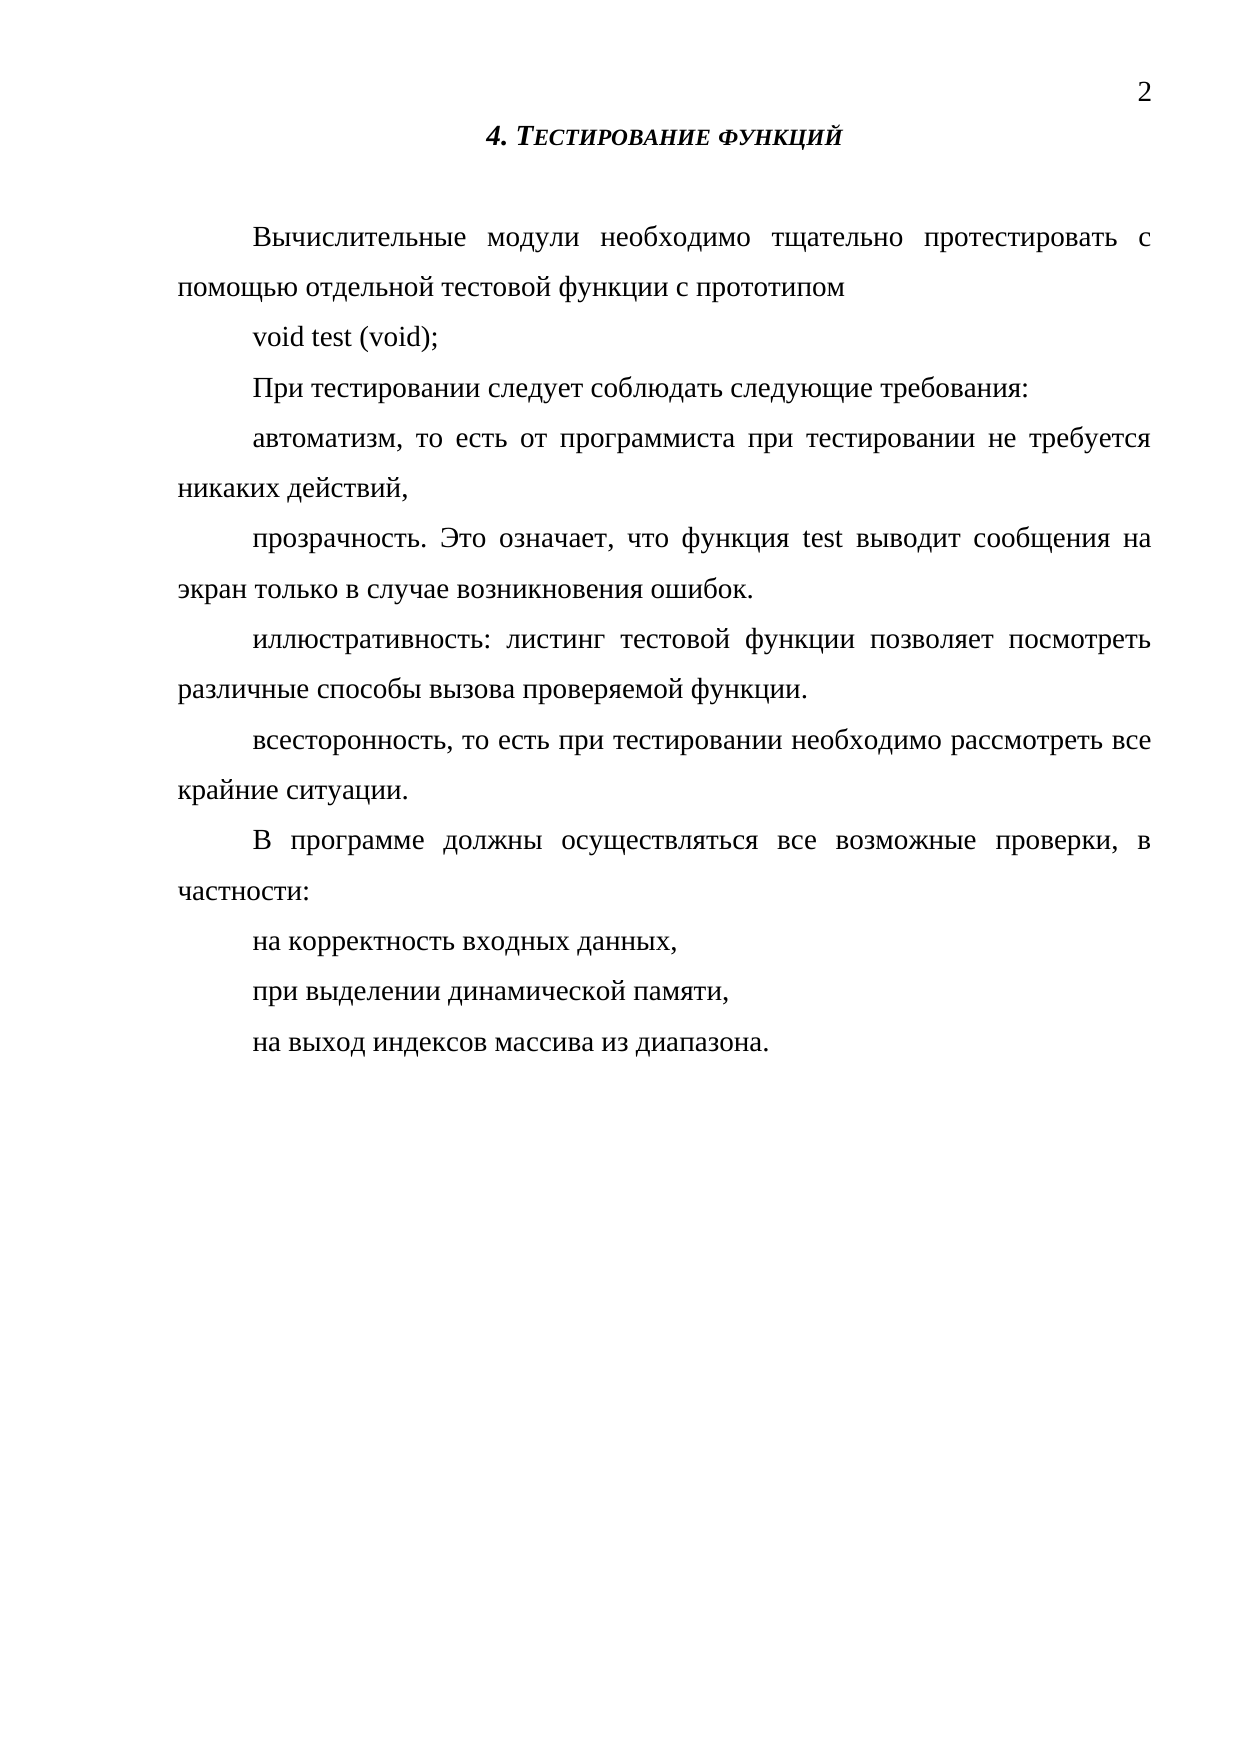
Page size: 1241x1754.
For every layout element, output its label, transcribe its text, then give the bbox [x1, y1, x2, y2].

text иллюстративность: листинг тестовой функции позволяет посмотреть различные способы вызова проверяемой функции. [177, 621, 1152, 705]
text Вычислительные модули необходимо тщательно протестировать с помощью отдельной тестовой функции с прототипом [177, 219, 1152, 303]
text прозрачность. Это означает, что функция test выводит сообщения на экран только в случае возникновения ошибок. [177, 521, 1152, 604]
text При тестировании следует соблюдать следующие требования: [177, 370, 1152, 403]
subtitle 4. Тестирование функций [177, 118, 1152, 152]
text автоматизм, то есть от программиста при тестировании не требуется никаких действий, [177, 420, 1152, 504]
text на выход индексов массива из диапазона. [177, 1024, 1152, 1057]
text при выделении динамической памяти, [177, 973, 1152, 1007]
text на корректность входных данных, [177, 923, 1152, 957]
text В программе должны осуществляться все возможные проверки, в частности: [177, 822, 1152, 906]
text всесторонность, то есть при тестировании необходимо рассмотреть все крайние ситуации. [177, 722, 1152, 806]
text void test (void); [177, 319, 1152, 353]
